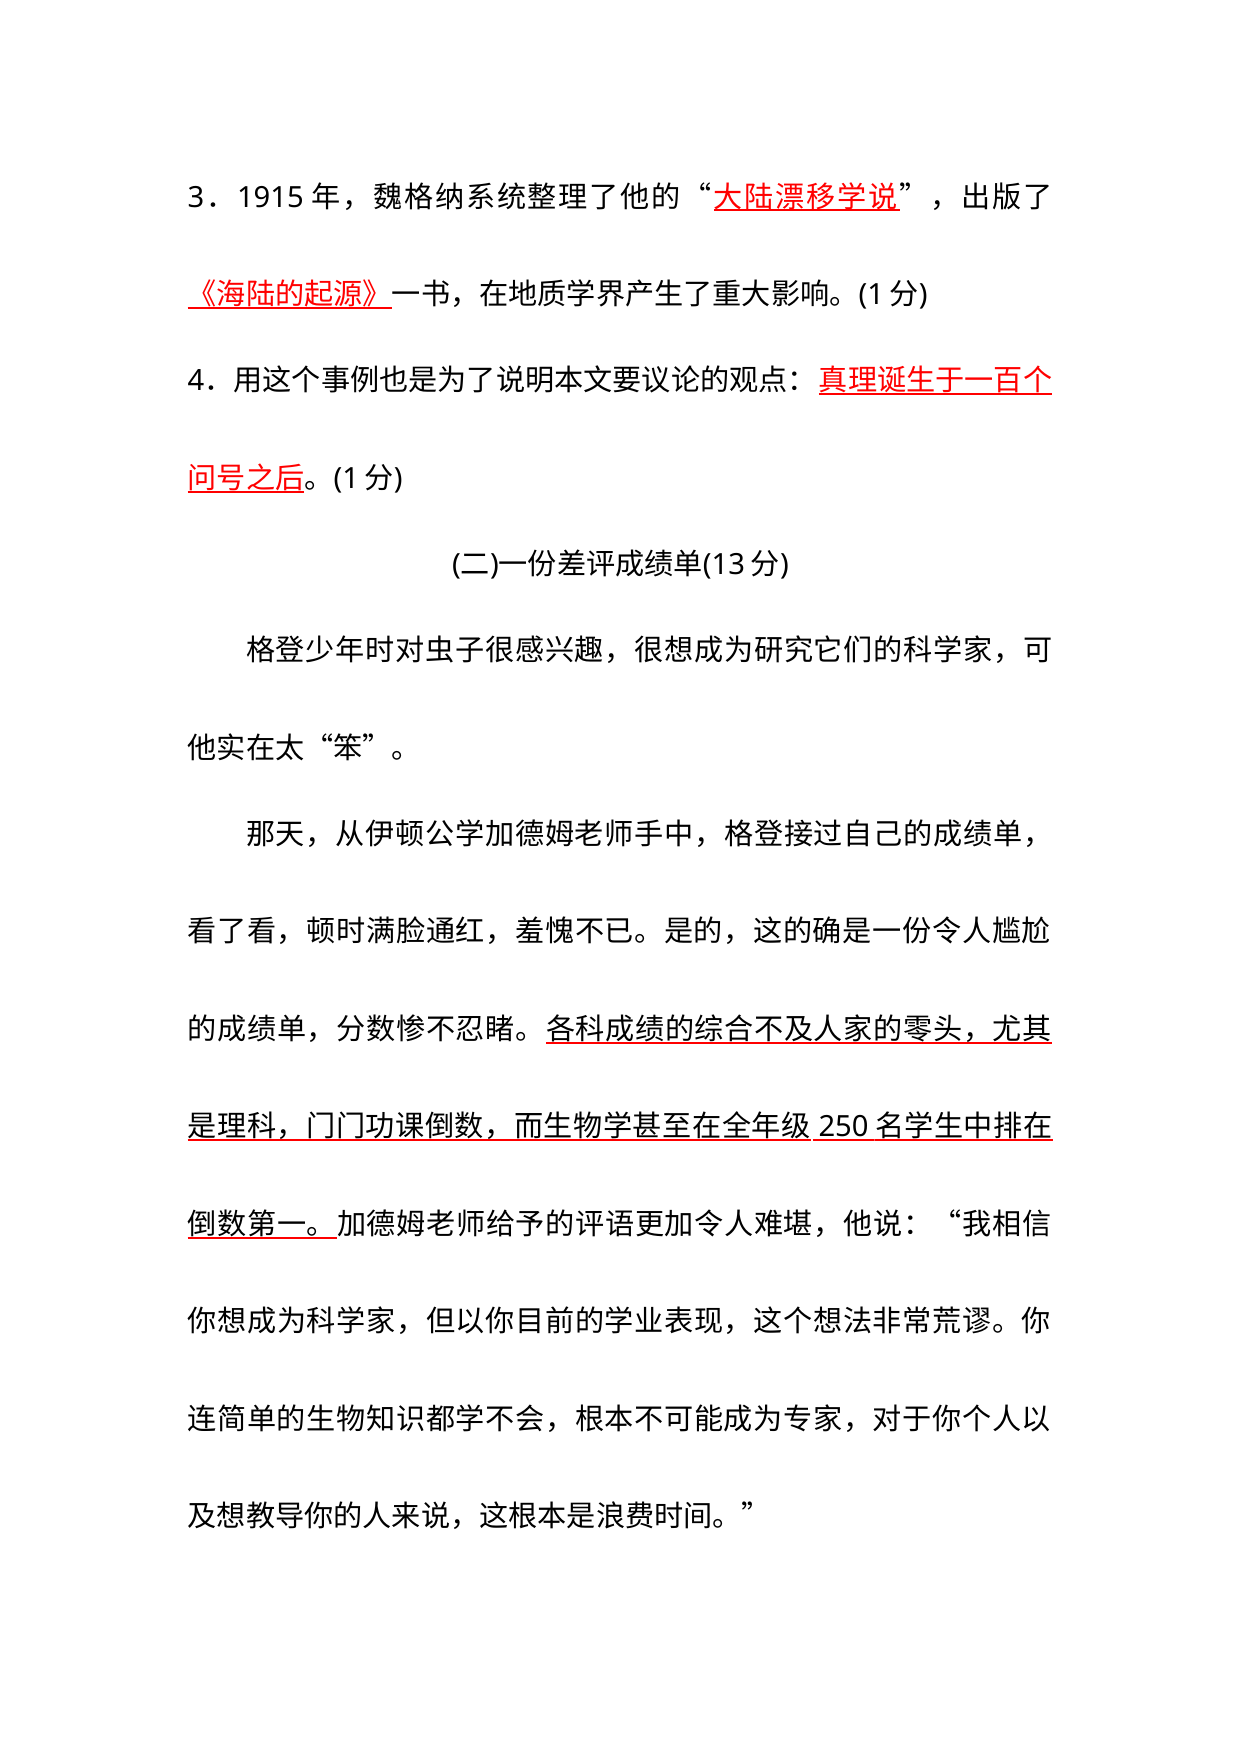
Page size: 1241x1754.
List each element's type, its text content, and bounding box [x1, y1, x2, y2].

text 3．1915年，魏格纳系统整理了他的“大陆漂移学说”，出版了《海陆的起源》一书，在地质学界产生了重大影响。(1分) [187, 162, 1053, 324]
text (二)一份差评成绩单(13分) [187, 529, 1053, 594]
text 那天，从伊顿公学加德姆老师手中，格登接过自己的成绩单，看了看，顿时满脸通红，羞愧不已。是的，这的确是一份令人尴尬的成绩单，分数惨不忍睹。各科成绩的综合不及人家的零头，尤其是理科，门门功课倒数，而生物学甚至在全年级250名学生中排在倒数第一。加德姆老师给予的评语更加令人难堪，他说：“我相信你想成为科学家，但以你目前的学业表现，这个想法非常荒谬。你连简单的生物知识都学不会，根本不可能成为专家，对于你个人以及想教导你的人来说，这根本是浪费时间。” [187, 799, 1053, 1547]
text 4．用这个事例也是为了说明本文要议论的观点：真理诞生于一百个问号之后。(1分) [187, 346, 1053, 508]
text 格登少年时对虫子很感兴趣，很想成为研究它们的科学家，可他实在太“笨”。 [187, 615, 1053, 778]
